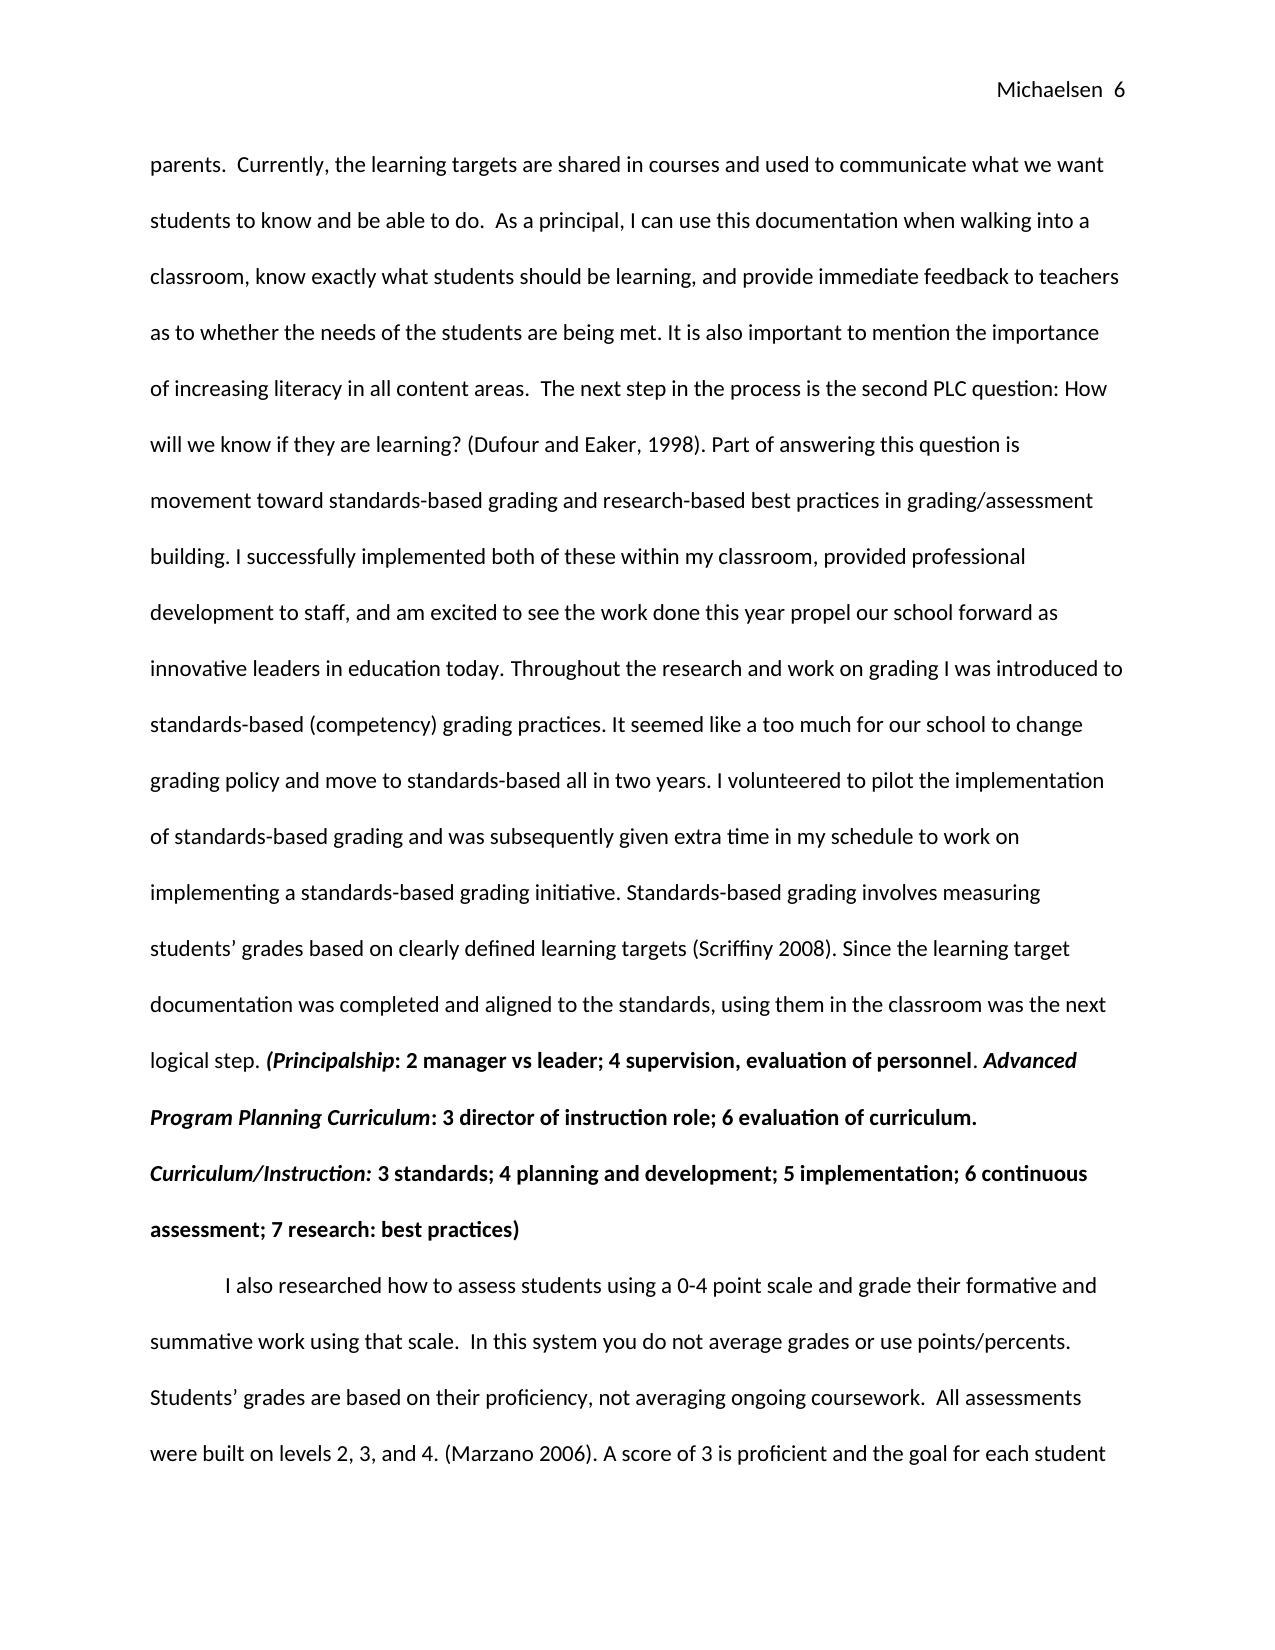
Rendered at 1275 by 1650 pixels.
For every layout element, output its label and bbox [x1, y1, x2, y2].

text [150, 1271, 1125, 1467]
text [150, 150, 1125, 1243]
